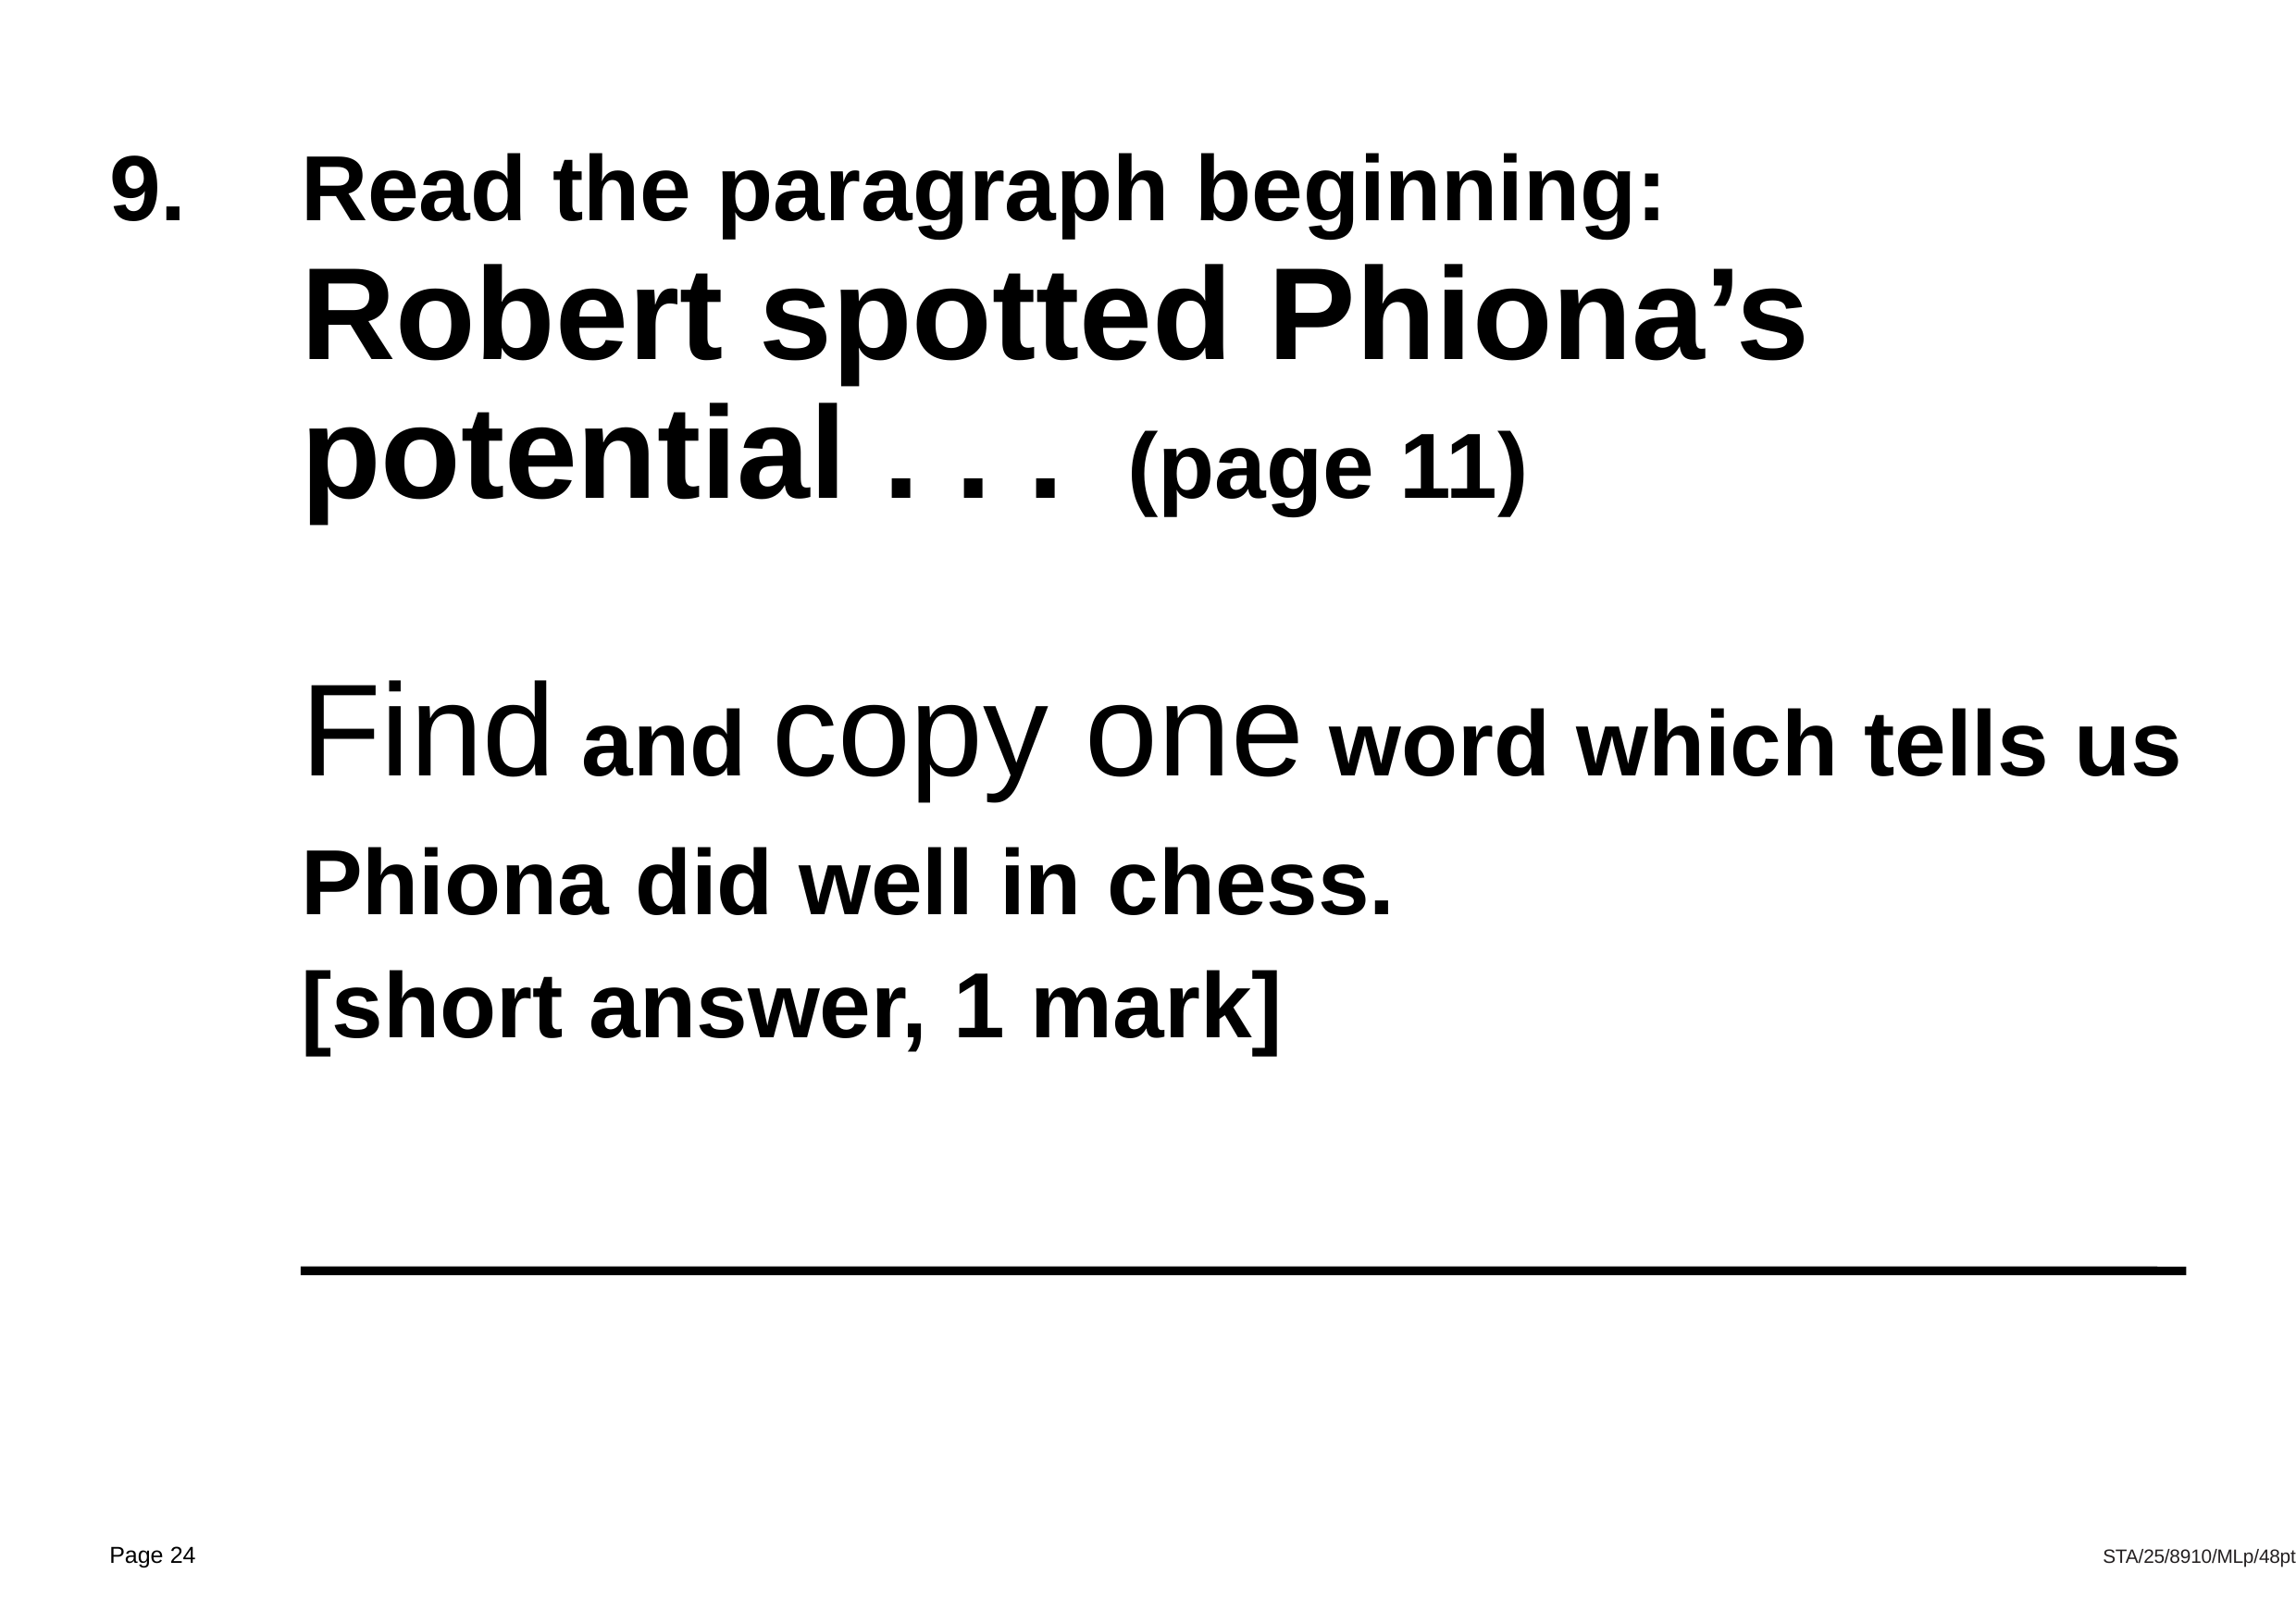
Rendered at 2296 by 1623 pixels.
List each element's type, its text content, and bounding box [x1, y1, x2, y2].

text Read the paragraph beginning: [109, 109, 2186, 248]
text [short answer, 1 mark] [301, 942, 2186, 1061]
text Find and copy one word which tells us Phiona did well in chess. [301, 664, 2186, 942]
text Robert spotted Phiona’s potential . . . (page 11) [301, 248, 2186, 526]
